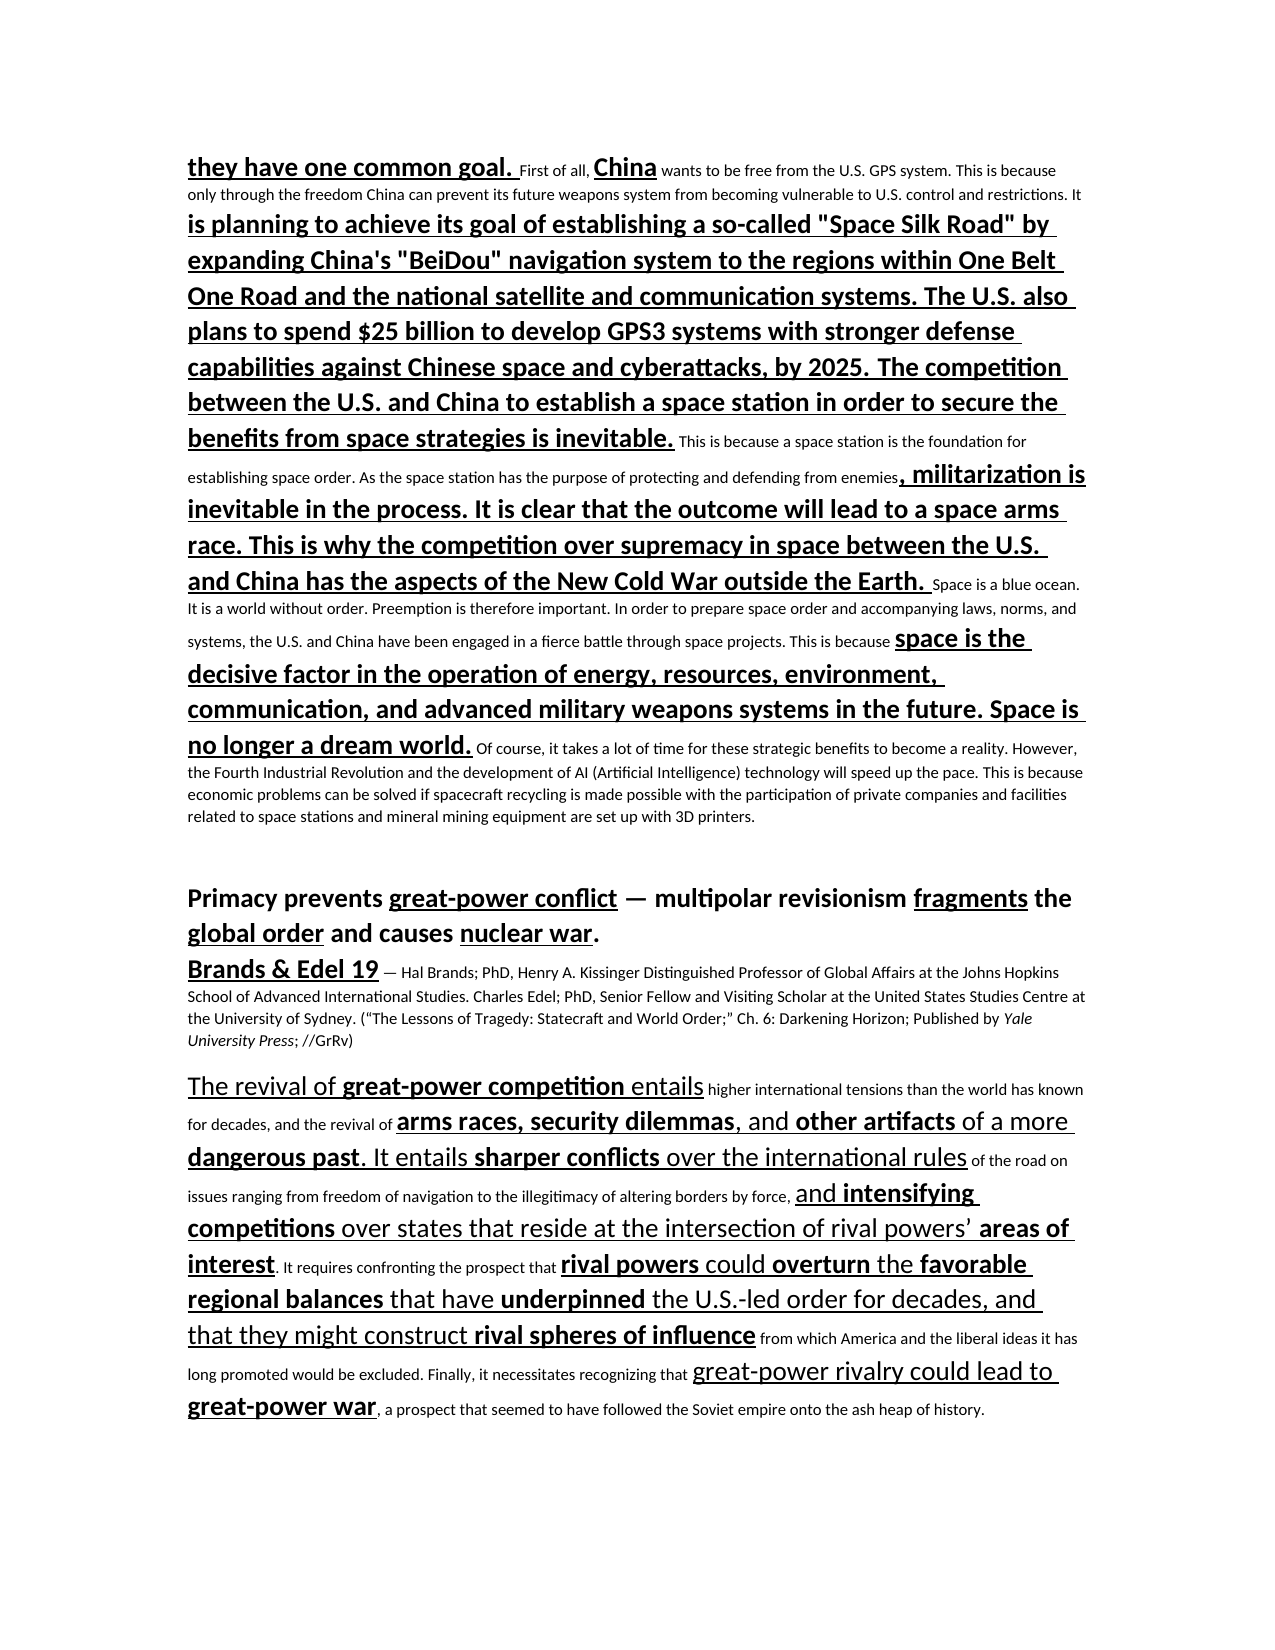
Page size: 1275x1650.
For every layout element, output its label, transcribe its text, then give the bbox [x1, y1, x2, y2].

text Brands & Edel 19 — Hal Brands; PhD, Henry A. Kissinger Distinguished Professor of Global Affairs at the Johns Hopkins School of Advanced International Studies. Charles Edel; PhD, Senior Fellow and Visiting Scholar at the United States Studies Centre at the University of Sydney. (“The Lessons of Tragedy: Statecraft and World Order;” Ch. 6: Darkening Horizon; Published by Yale University Press; //GrRv) [187, 952, 1087, 1051]
text The revival of great-power competition entails higher international tensions than the world has known for decades, and the revival of arms races, security dilemmas, and other artifacts of a more dangerous past. It entails sharper conflicts over the international rules of the road on issues ranging from freedom of navigation to the illegitimacy of altering borders by force, and intensifying competitions over states that reside at the intersection of rival powers’ areas of interest. It requires confronting the prospect that rival powers could overturn the favorable regional balances that have underpinned the U.S.-led order for decades, and that they might construct rival spheres of influence from which America and the liberal ideas it has long promoted would be excluded. Finally, it necessitates recognizing that great-power rivalry could lead to great-power war, a prospect that seemed to have followed the Soviet empire onto the ash heap of history. [187, 1069, 1087, 1423]
subtitle Primacy prevents great-power conflict — multipolar revisionism fragments the global order and causes nuclear war. [187, 881, 1087, 949]
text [187, 150, 1087, 827]
